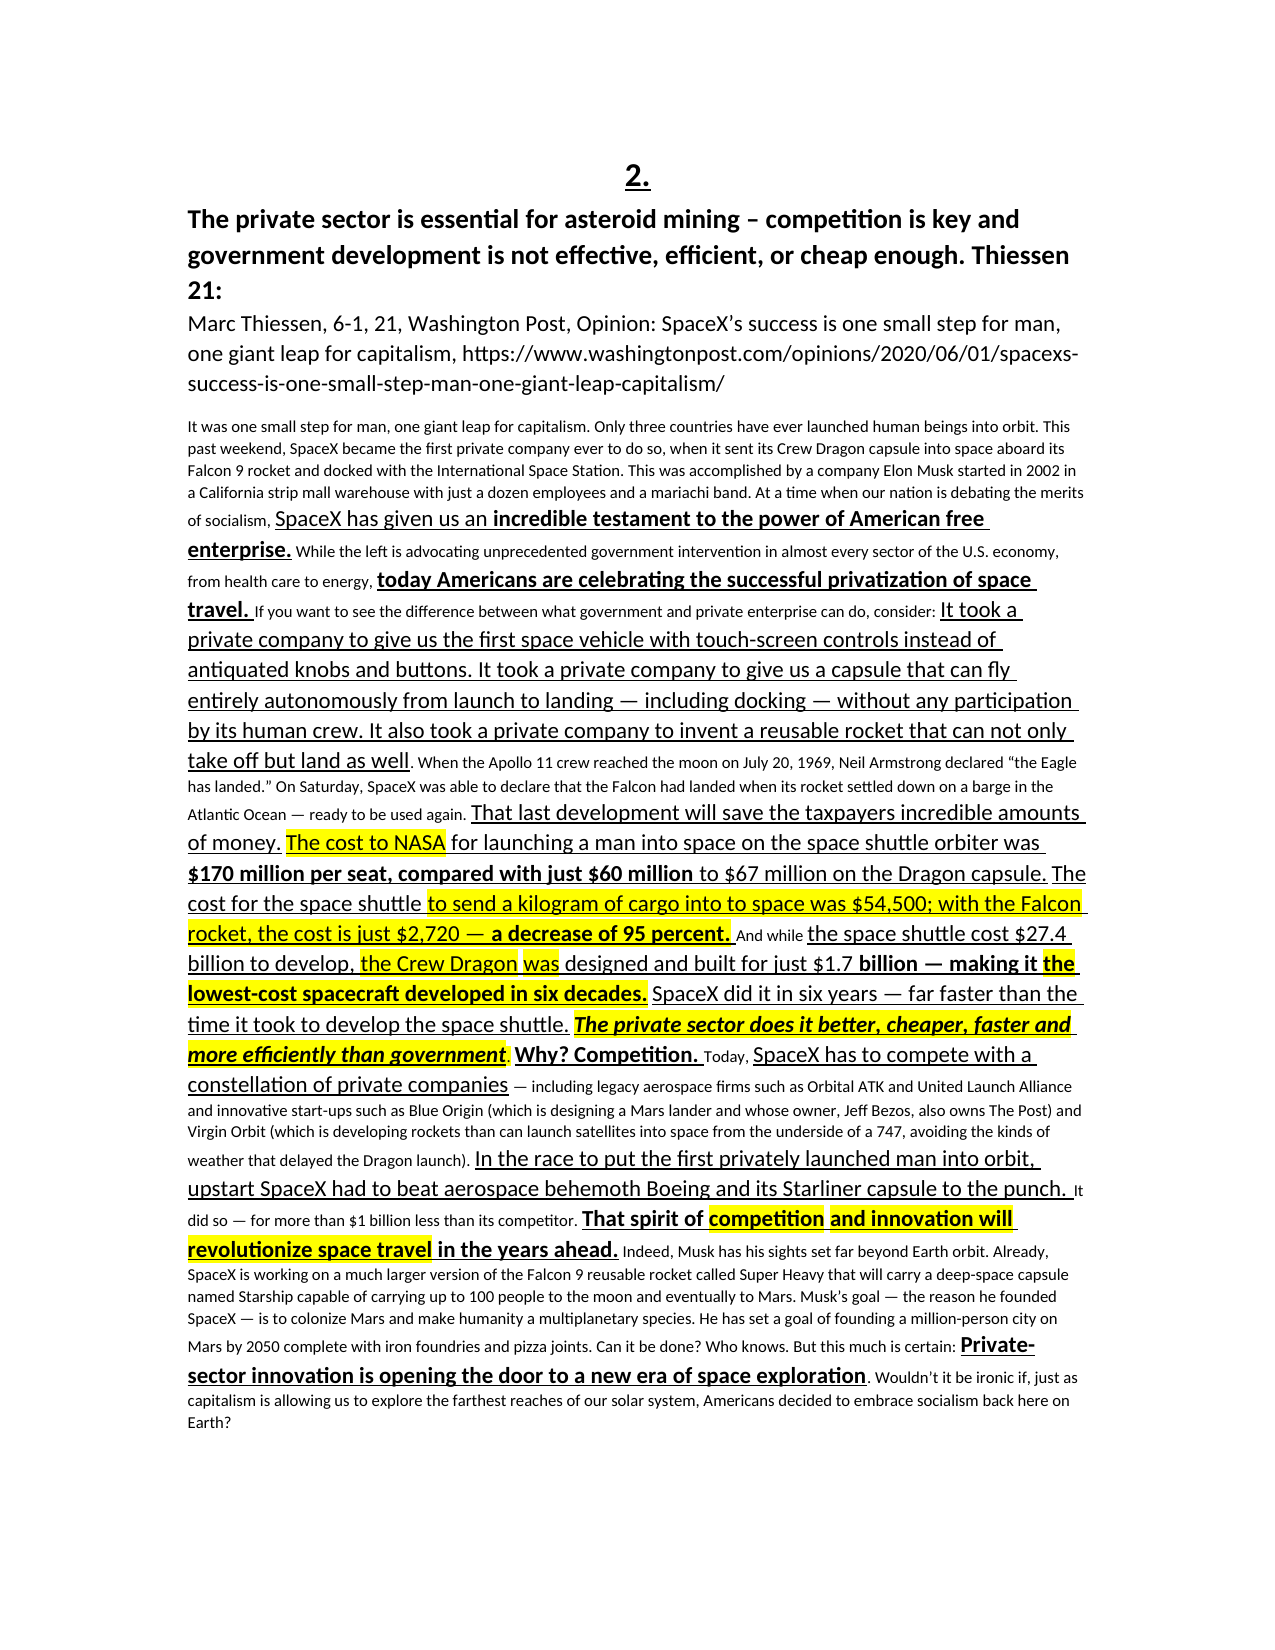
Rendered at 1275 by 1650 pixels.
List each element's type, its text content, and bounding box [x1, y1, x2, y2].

subtitle 2. [187, 154, 1087, 195]
text It was one small step for man, one giant leap for capitalism. Only three countries have ever launched human beings into orbit. This past weekend, SpaceX became the first private company ever to do so, when it sent its Crew Dragon capsule into space aboard its Falcon 9 rocket and docked with the International Space Station. This was accomplished by a company Elon Musk started in 2002 in a California strip mall warehouse with just a dozen employees and a mariachi band. At a time when our nation is debating the merits of socialism, SpaceX has given us an incredible testament to the power of American free enterprise. While the left is advocating unprecedented government intervention in almost every sector of the U.S. economy, from health care to energy, today Americans are celebrating the successful privatization of space travel. If you want to see the difference between what government and private enterprise can do, consider: It took a private company to give us the first space vehicle with touch-screen controls instead of antiquated knobs and buttons. It took a private company to give us a capsule that can fly entirely autonomously from launch to landing — including docking — without any participation by its human crew. It also took a private company to invent a reusable rocket that can not only take off but land as well. When the Apollo 11 crew reached the moon on July 20, 1969, Neil Armstrong declared “the Eagle has landed.” On Saturday, SpaceX was able to declare that the Falcon had landed when its rocket settled down on a barge in the Atlantic Ocean — ready to be used again. That last development will save the taxpayers incredible amounts of money. The cost to NASA for launching a man into space on the space shuttle orbiter was $170 million per seat, compared with just $60 million to $67 million on the Dragon capsule. The cost for the space shuttle to send a kilogram of cargo into to space was $54,500; with the Falcon rocket, the cost is just $2,720 — a decrease of 95 percent. And while the space shuttle cost $27.4 billion to develop, the Crew Dragon was designed and built for just $1.7 billion — making it the lowest-cost spacecraft developed in six decades. SpaceX did it in six years — far faster than the time it took to develop the space shuttle. The private sector does it better, cheaper, faster and more efficiently than government. Why? Competition. Today, SpaceX has to compete with a constellation of private companies — including legacy aerospace firms such as Orbital ATK and United Launch Alliance and innovative start-ups such as Blue Origin (which is designing a Mars lander and whose owner, Jeff Bezos, also owns The Post) and Virgin Orbit (which is developing rockets than can launch satellites into space from the underside of a 747, avoiding the kinds of weather that delayed the Dragon launch). In the race to put the first privately launched man into orbit, upstart SpaceX had to beat aerospace behemoth Boeing and its Starliner capsule to the punch. It did so — for more than $1 billion less than its competitor. That spirit of competition and innovation will revolutionize space travel in the years ahead. Indeed, Musk has his sights set far beyond Earth orbit. Already, SpaceX is working on a much larger version of the Falcon 9 reusable rocket called Super Heavy that will carry a deep-space capsule named Starship capable of carrying up to 100 people to the moon and eventually to Mars. Musk’s goal — the reason he founded SpaceX — is to colonize Mars and make humanity a multiplanetary species. He has set a goal of founding a million-person city on Mars by 2050 complete with iron foundries and pizza joints. Can it be done? Who knows. But this much is certain: Private-sector innovation is opening the door to a new era of space exploration. Wouldn’t it be ironic if, just as capitalism is allowing us to explore the farthest reaches of our solar system, Americans decided to embrace socialism back here on Earth? [187, 914, 1087, 1433]
text It was one small step for man, one giant leap for capitalism. Only three countries have ever launched human beings into orbit. This past weekend, SpaceX became the first private company ever to do so, when it sent its Crew Dragon capsule into space aboard its Falcon 9 rocket and docked with the International Space Station. This was accomplished by a company Elon Musk started in 2002 in a California strip mall warehouse with just a dozen employees and a mariachi band. At a time when our nation is debating the merits of socialism, SpaceX has given us an incredible testament to the power of American free enterprise. While the left is advocating unprecedented government intervention in almost every sector of the U.S. economy, from health care to energy, today Americans are celebrating the successful privatization of space travel. If you want to see the difference between what government and private enterprise can do, consider: It took a private company to give us the first space vehicle with touch-screen controls instead of antiquated knobs and buttons. It took a private company to give us a capsule that can fly entirely autonomously from launch to landing — including docking — without any participation by its human crew. It also took a private company to invent a reusable rocket that can not only take off but land as well. When the Apollo 11 crew reached the moon on July 20, 1969, Neil Armstrong declared “the Eagle has landed.” On Saturday, SpaceX was able to declare that the Falcon had landed when its rocket settled down on a barge in the Atlantic Ocean — ready to be used again. That last development will save the taxpayers incredible amounts of money. The cost to NASA for launching a man into space on the space shuttle orbiter was $170 million per seat, compared with just $60 million to $67 million on the Dragon capsule. The cost for the space shuttle to send a kilogram of cargo into to space was $54,500; with the Falcon rocket, the cost is just $2,720 — a decrease of 95 percent. And while the space shuttle cost $27.4 billion to develop, the Crew Dragon was designed and built for just $1.7 billion — making it the lowest-cost spacecraft developed in six decades. SpaceX did it in six years — far faster than the time it took to develop the space shuttle. The private sector does it better, cheaper, faster and more efficiently than government. Why? Competition. Today, SpaceX has to compete with a constellation of private companies — including legacy aerospace firms such as Orbital ATK and United Launch Alliance and innovative start-ups such as Blue Origin (which is designing a Mars lander and whose owner, Jeff Bezos, also owns The Post) and Virgin Orbit (which is developing rockets than can launch satellites into space from the underside of a 747, avoiding the kinds of weather that delayed the Dragon launch). In the race to put the first privately launched man into orbit, upstart SpaceX had to beat aerospace behemoth Boeing and its Starliner capsule to the punch. It did so — for more than $1 billion less than its competitor. That spirit of competition and innovation will revolutionize space travel in the years ahead. Indeed, Musk has his sights set far beyond Earth orbit. Already, SpaceX is working on a much larger version of the Falcon 9 reusable rocket called Super Heavy that will carry a deep-space capsule named Starship capable of carrying up to 100 people to the moon and eventually to Mars. Musk’s goal — the reason he founded SpaceX — is to colonize Mars and make humanity a multiplanetary species. He has set a goal of founding a million-person city on Mars by 2050 complete with iron foundries and pizza joints. Can it be done? Who knows. But this much is certain: Private-sector innovation is opening the door to a new era of space exploration. Wouldn’t it be ironic if, just as capitalism is allowing us to explore the farthest reaches of our solar system, Americans decided to embrace socialism back here on Earth? [187, 416, 1087, 913]
subtitle The private sector is essential for asteroid mining – competition is key and government development is not effective, efficient, or cheap enough. Thiessen 21: [187, 202, 1087, 307]
text Marc Thiessen, 6-1, 21, Washington Post, Opinion: SpaceX’s success is one small step for man, one giant leap for capitalism, https://www.washingtonpost.com/opinions/2020/06/01/spacexs-success-is-one-small-step-man-one-giant-leap-capitalism/ [187, 309, 1087, 398]
